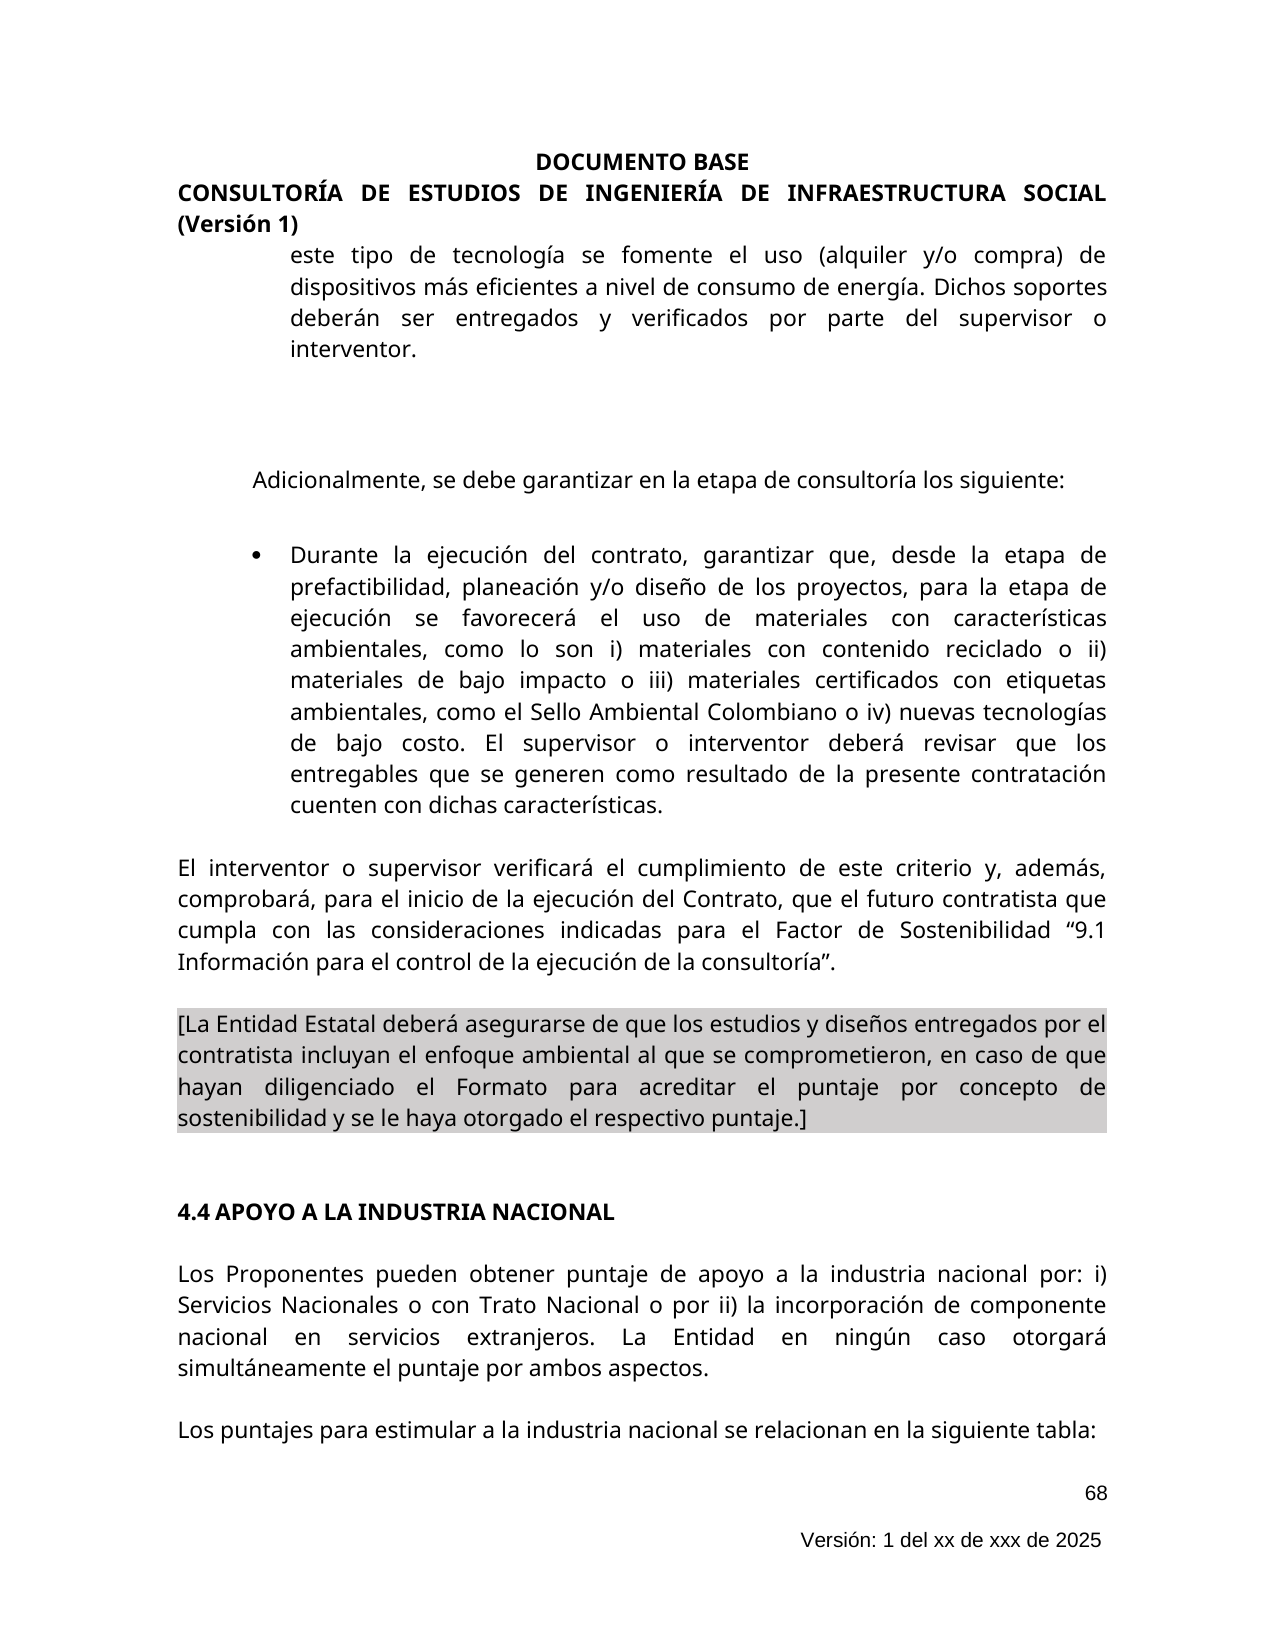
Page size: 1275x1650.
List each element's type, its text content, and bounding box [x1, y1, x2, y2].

text [La Entidad Estatal deberá asegurarse de que los estudios y diseños entregados por el contratista incluyan el enfoque ambiental al que se comprometieron, en caso de que hayan diligenciado el Formato para acreditar el puntaje por concepto de sostenibilidad y se le haya otorgado el respectivo puntaje.] [177, 1008, 1107, 1133]
subtitle APOYO A LA INDUSTRIA NACIONAL [177, 1196, 1107, 1227]
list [252, 239, 1107, 364]
text Los puntajes para estimular a la industria nacional se relacionan en la siguiente tabla: [177, 1414, 1107, 1446]
text Adicionalmente, se debe garantizar en la etapa de consultoría los siguiente: [252, 464, 1107, 496]
list Durante la ejecución del contrato, garantizar que, desde la etapa de prefactibilidad, planeación y/o diseño de los proyectos, para la etapa de ejecución se favorecerá el uso de materiales con características ambientales, como lo son i) materiales con contenido reciclado o ii) materiales de bajo impacto o iii) materiales certificados con etiquetas ambientales, como el Sello Ambiental Colombiano o iv) nuevas tecnologías de bajo costo. El supervisor o interventor deberá revisar que los entregables que se generen como resultado de la presente contratación cuenten con dichas características. [252, 539, 1107, 821]
text El interventor o supervisor verificará el cumplimiento de este criterio y, además, comprobará, para el inicio de la ejecución del Contrato, que el futuro contratista que cumpla con las consideraciones indicadas para el Factor de Sostenibilidad “9.1 Información para el control de la ejecución de la consultoría”. [177, 852, 1107, 977]
text Los Proponentes pueden obtener puntaje de apoyo a la industria nacional por: i) Servicios Nacionales o con Trato Nacional o por ii) la incorporación de componente nacional en servicios extranjeros. La Entidad en ningún caso otorgará simultáneamente el puntaje por ambos aspectos. [177, 1258, 1107, 1383]
